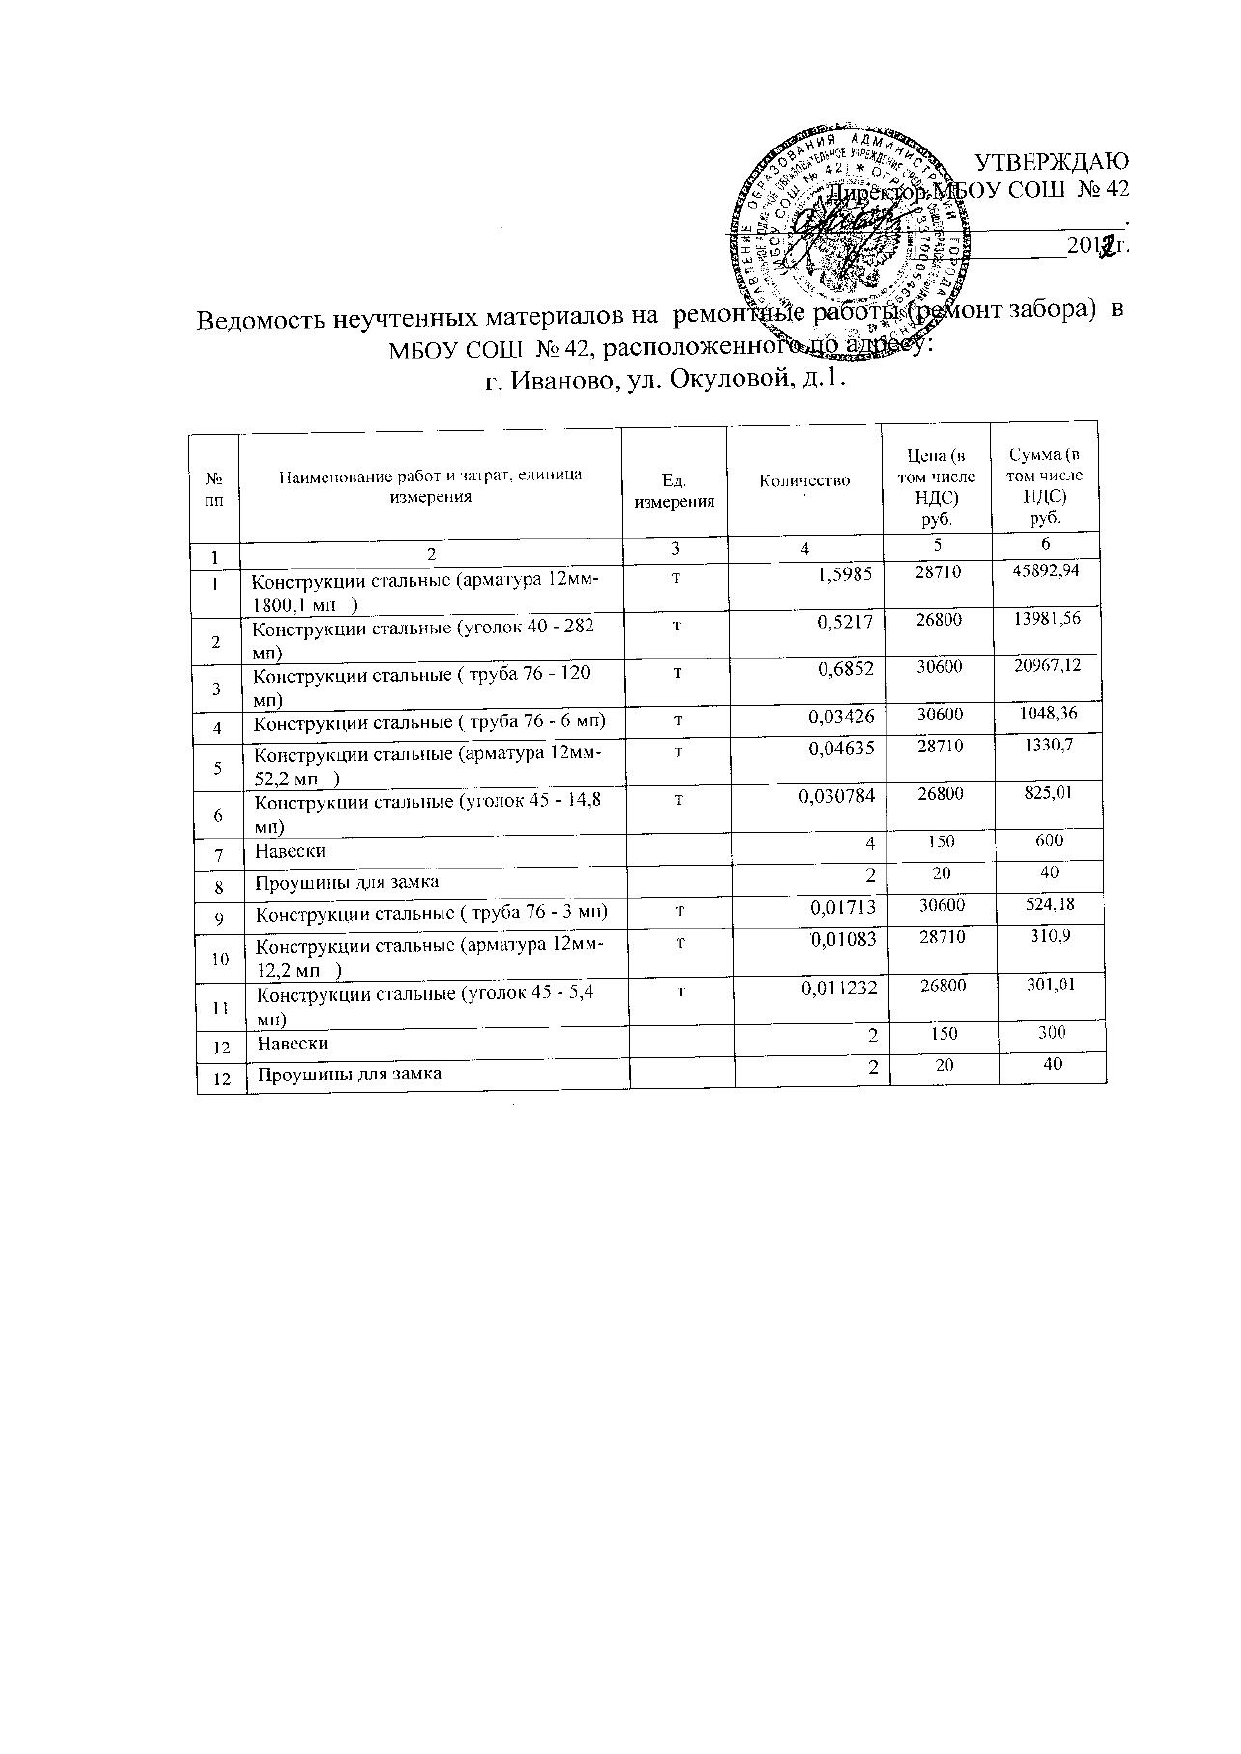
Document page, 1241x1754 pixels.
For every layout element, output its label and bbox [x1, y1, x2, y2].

picture [177, 118, 1152, 1109]
